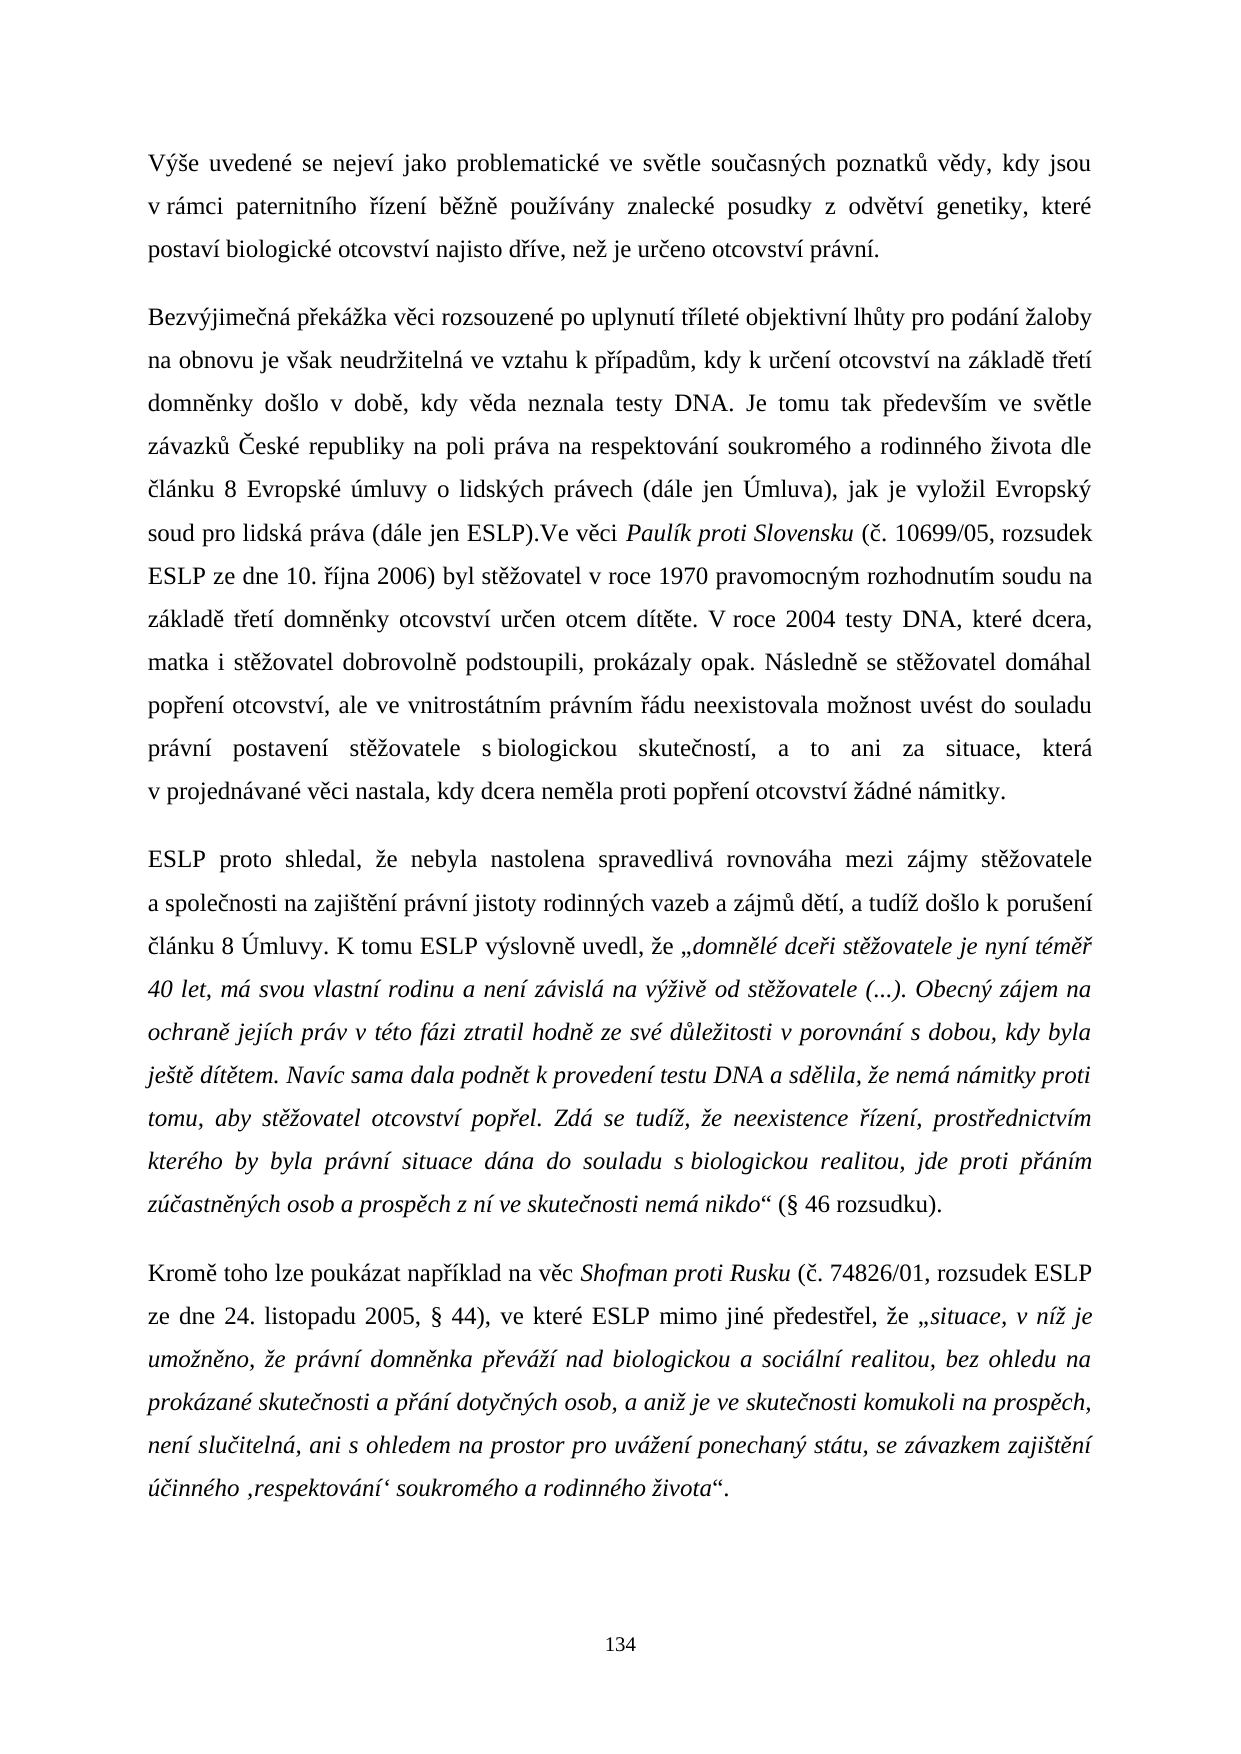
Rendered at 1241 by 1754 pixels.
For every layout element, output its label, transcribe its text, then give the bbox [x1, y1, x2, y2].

text Výše uvedené se nejeví jako problematické ve světle současných poznatků vědy, kdy jsou v rámci paternitního řízení běžně používány znalecké posudky z odvětví genetiky, které postaví biologické otcovství najisto dříve, než je určeno otcovství právní. [148, 148, 1093, 263]
text ESLP proto shledal, že nebyla nastolena spravedlivá rovnováha mezi zájmy stěžovatele a společnosti na zajištění právní jistoty rodinných vazeb a zájmů dětí, a tudíž došlo k porušení článku 8 Úmluvy. K tomu ESLP výslovně uvedl, že „domnělé dceři stěžovatele je nyní téměř 40 let, má svou vlastní rodinu a není závislá na výživě od stěžovatele (...). Obecný zájem na ochraně jejích práv v této fázi ztratil hodně ze své důležitosti v porovnání s dobou, kdy byla ještě dítětem. Navíc sama dala podnět k provedení testu DNA a sdělila, že nemá námitky proti tomu, aby stěžovatel otcovství popřel. Zdá se tudíž, že neexistence řízení, prostřednictvím kterého by byla právní situace dána do souladu s biologickou realitou, jde proti přáním zúčastněných osob a prospěch z ní ve skutečnosti nemá nikdo“ (§ 46 rozsudku). [148, 844, 1093, 1218]
text Bezvýjimečná překážka věci rozsouzené po uplynutí tříleté objektivní lhůty pro podání žaloby na obnovu je však neudržitelná ve vztahu k případům, kdy k určení otcovství na základě třetí domněnky došlo v době, kdy věda neznala testy DNA. Je tomu tak především ve světle závazků České republiky na poli práva na respektování soukromého a rodinného života dle článku 8 Evropské úmluvy o lidských právech (dále jen Úmluva), jak je vyložil Evropský soud pro lidská práva (dále jen ESLP).Ve věci Paulík proti Slovensku (č. 10699/05, rozsudek ESLP ze dne 10. října 2006) byl stěžovatel v roce 1970 pravomocným rozhodnutím soudu na základě třetí domněnky otcovství určen otcem dítěte. V roce 2004 testy DNA, které dcera, matka i stěžovatel dobrovolně podstoupili, prokázaly opak. Následně se stěžovatel domáhal popření otcovství, ale ve vnitrostátním právním řádu neexistovala možnost uvést do souladu právní postavení stěžovatele s biologickou skutečností, a to ani za situace, která v projednávané věci nastala, kdy dcera neměla proti popření otcovství žádné námitky. [148, 302, 1093, 805]
text Kromě toho lze poukázat například na věc Shofman proti Rusku (č. 74826/01, rozsudek ESLP ze dne 24. listopadu 2005, § 44), ve které ESLP mimo jiné předestřel, že „situace, v níž je umožněno, že právní domněnka převáží nad biologickou a sociální realitou, bez ohledu na prokázané skutečnosti a přání dotyčných osob, a aniž je ve skutečnosti komukoli na prospěch, není slučitelná, ani s ohledem na prostor pro uvážení ponechaný státu, se závazkem zajištění účinného ‚respektování‘ soukromého a rodinného života“. [148, 1258, 1093, 1502]
